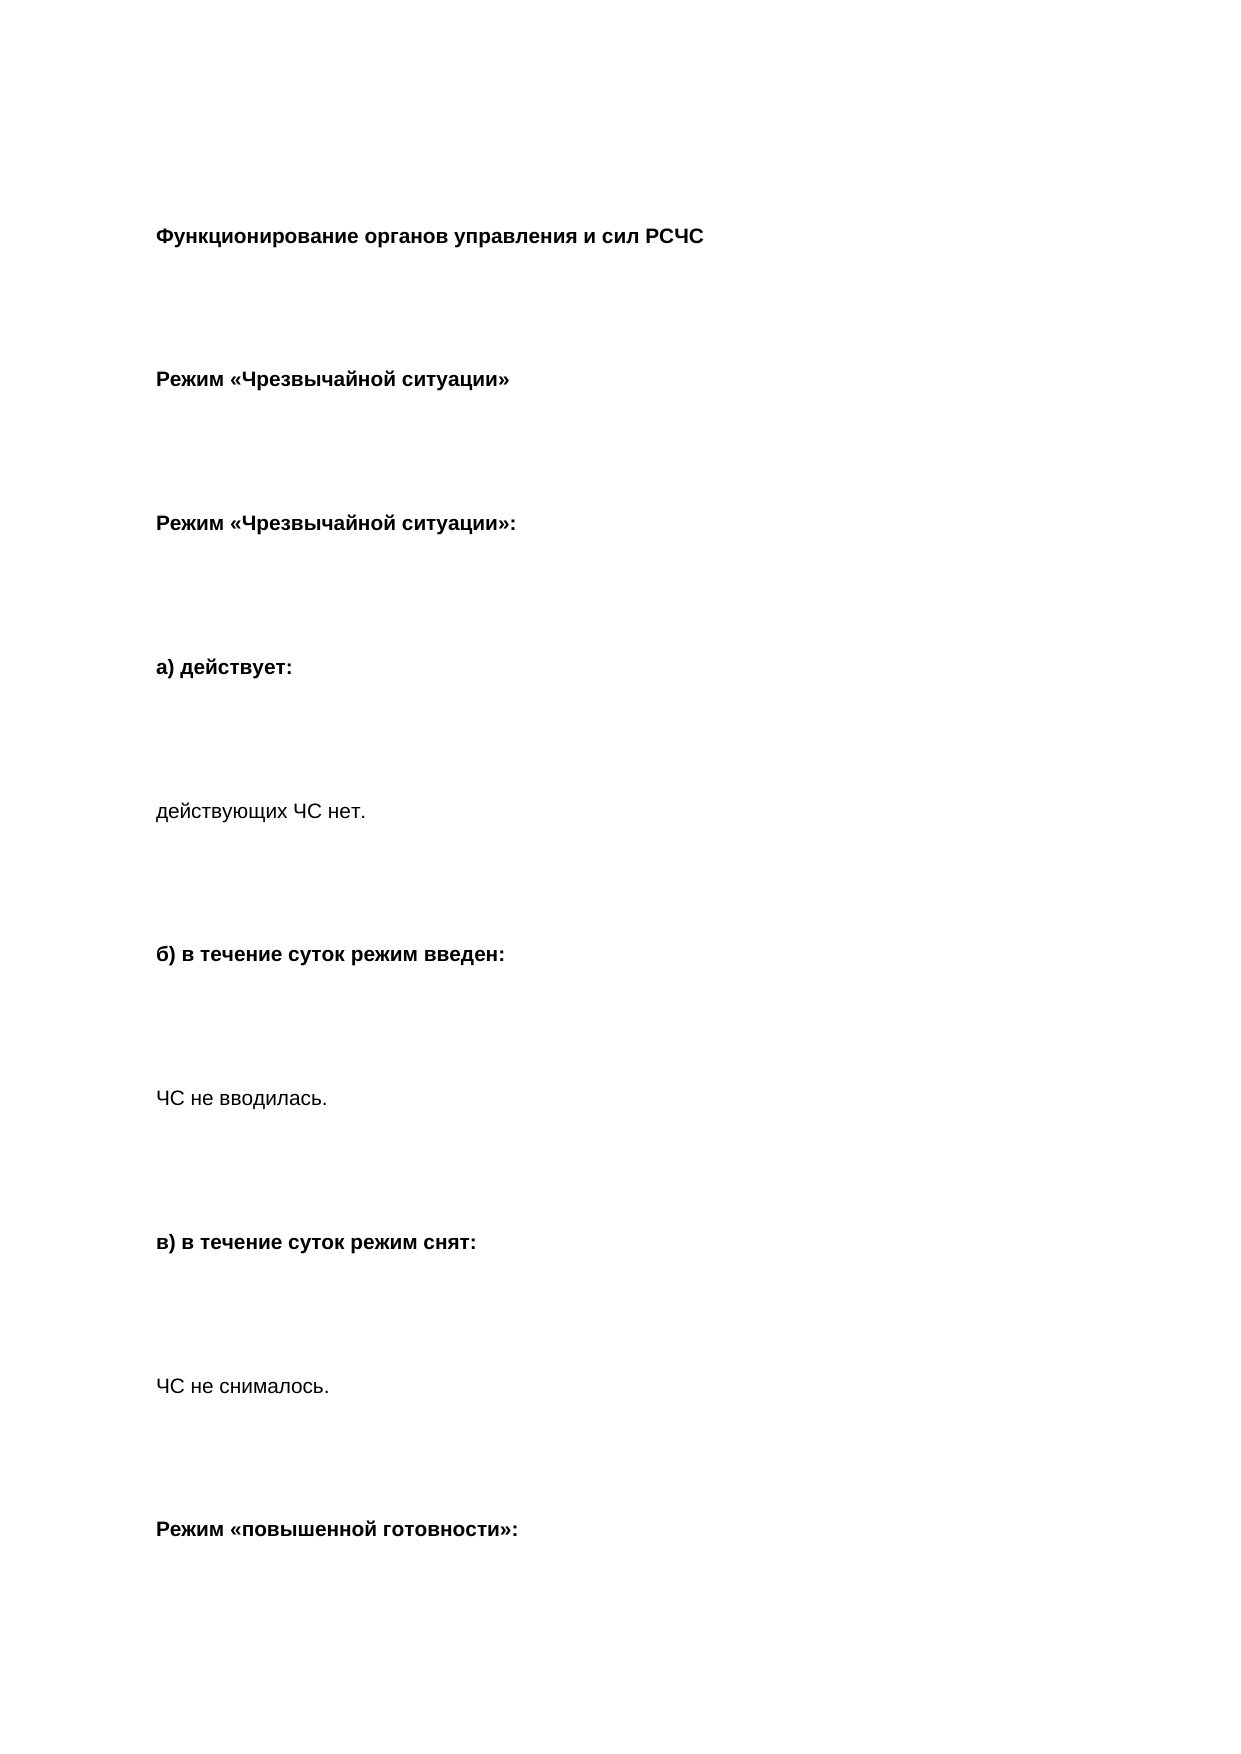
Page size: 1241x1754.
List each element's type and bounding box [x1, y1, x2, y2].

table_cell [140, 150, 1078, 1577]
